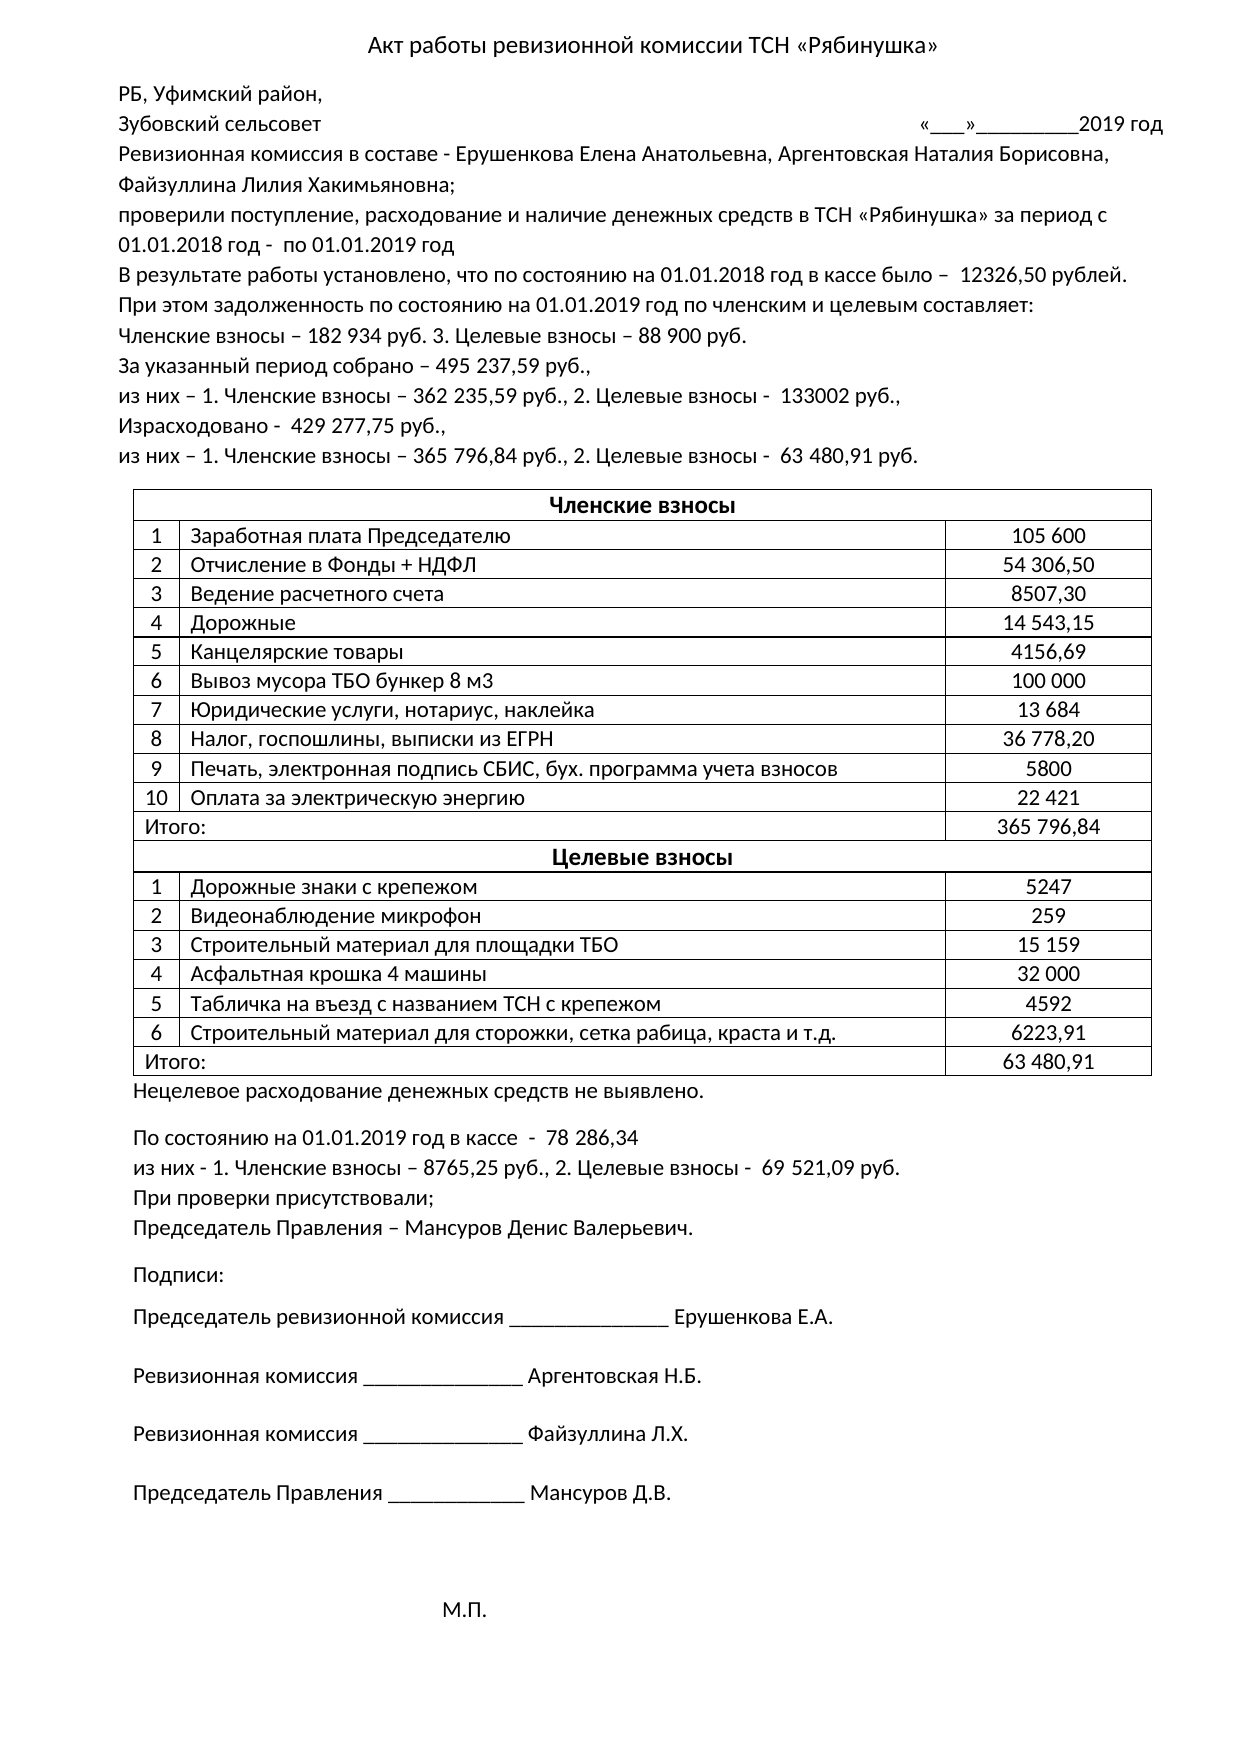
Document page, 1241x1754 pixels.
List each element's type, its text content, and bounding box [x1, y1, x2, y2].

table_cell 1 [134, 873, 179, 900]
table_cell 5247 [946, 873, 1151, 900]
table_cell 8507,30 [946, 579, 1151, 607]
table_cell 63 480,91 [946, 1047, 1151, 1075]
table_cell 36 778,20 [946, 725, 1151, 753]
table_cell 105 600 [946, 521, 1151, 549]
table_cell Отчисление в Фонды + НДФЛ [180, 550, 945, 578]
table_cell Дорожные знаки с крепежом [180, 873, 945, 900]
table_cell Налог, госпошлины, выписки из ЕГРН [180, 725, 945, 753]
table_cell Асфальтная крошка 4 машины [180, 960, 945, 988]
table_cell Целевые взносы [134, 841, 1151, 871]
table_cell Вывоз мусора ТБО бункер 8 м3 [180, 666, 945, 694]
table_cell 4156,69 [946, 638, 1151, 665]
table_cell 259 [946, 901, 1151, 929]
table_cell 9 [134, 754, 179, 782]
table_cell Юридические услуги, нотариус, наклейка [180, 696, 945, 723]
table_cell 10 [134, 783, 179, 811]
table_cell 15 159 [946, 931, 1151, 958]
table_cell 365 796,84 [946, 812, 1151, 840]
text М.П. [133, 1595, 1152, 1623]
table_cell 13 684 [946, 696, 1151, 723]
table_cell 22 421 [946, 783, 1151, 811]
table_cell 4 [134, 960, 179, 988]
table_cell 6223,91 [946, 1018, 1151, 1046]
table_cell Строительный материал для сторожки, сетка рабица, краста и т.д. [180, 1018, 945, 1046]
table_cell 5 [134, 638, 179, 665]
text По состоянию на 01.01.2019 год в кассе - 78 286,34 из них - 1. Членские взносы – 8765,25 руб., 2. Целевые взносы - 69 521,09 руб. При проверки присутствовали; Председатель Правления – Мансуров Денис Валерьевич. [133, 1123, 1152, 1241]
table_cell 100 000 [946, 666, 1151, 694]
table_cell Дорожные [180, 608, 945, 636]
table_cell Итого: [134, 1047, 945, 1075]
table_cell 54 306,50 [946, 550, 1151, 578]
table_cell Ведение расчетного счета [180, 579, 945, 607]
table_cell 8 [134, 725, 179, 753]
table_cell Канцелярские товары [180, 638, 945, 665]
table_cell 1 [134, 521, 179, 549]
text Акт работы ревизионной комиссии ТСН «Рябинушка» [59, 29, 1152, 60]
table_cell 3 [134, 579, 179, 607]
text РБ, Уфимский район, Зубовский сельсовет «___»_________2019 год Ревизионная комиссия в составе - Ерушенкова Елена Анатольевна, Аргентовская Наталия Борисовна, Файзуллина Лилия Хакимьяновна; проверили поступление, расходование и наличие денежных средств в ТСН «Рябинушка» за период с 01.01.2018 год - по 01.01.2019 год В результате работы установлено, что по состоянию на 01.01.2018 год в кассе было – 12326,50 рублей. При этом задолженность по состоянию на 01.01.2019 год по членским и целевым составляет: Членские взносы – 182 934 руб. 3. Целевые взносы – 88 900 руб. За указанный период собрано – 495 237,59 руб., из них – 1. Членские взносы – 362 235,59 руб., 2. Целевые взносы - 133002 руб., Израсходовано - 429 277,75 руб., из них – 1. Членские взносы – 365 796,84 руб., 2. Целевые взносы - 63 480,91 руб. [118, 79, 1181, 470]
text Ревизионная комиссия ______________ Аргентовская Н.Б. [133, 1361, 1152, 1389]
table_cell 3 [134, 931, 179, 958]
table_header Членские взносы [134, 490, 1151, 520]
table_cell 2 [134, 901, 179, 929]
text Подписи: Председатель ревизионной комиссия ______________ Ерушенкова Е.А. [133, 1260, 1152, 1330]
table_cell Табличка на въезд с названием ТСН с крепежом [180, 989, 945, 1017]
table_cell 7 [134, 696, 179, 723]
table_cell 5 [134, 989, 179, 1017]
table_cell 5800 [946, 754, 1151, 782]
text Ревизионная комиссия ______________ Файзуллина Л.Х. [133, 1419, 1152, 1447]
table_cell 2 [134, 550, 179, 578]
table_cell 32 000 [946, 960, 1151, 988]
table_cell 4 [134, 608, 179, 636]
text Председатель Правления ____________ Мансуров Д.В. [133, 1478, 1152, 1506]
table_cell 6 [134, 666, 179, 694]
table_cell Видеонаблюдение микрофон [180, 901, 945, 929]
text Нецелевое расходование денежных средств не выявлено. [133, 1076, 1152, 1104]
table_cell Оплата за электрическую энергию [180, 783, 945, 811]
table_cell 6 [134, 1018, 179, 1046]
table_cell Печать, электронная подпись СБИС, бух. программа учета взносов [180, 754, 945, 782]
table_cell Строительный материал для площадки ТБО [180, 931, 945, 958]
table_cell 4592 [946, 989, 1151, 1017]
table_cell Итого: [134, 812, 945, 840]
table_cell 14 543,15 [946, 608, 1151, 636]
table_cell Заработная плата Председателю [180, 521, 945, 549]
